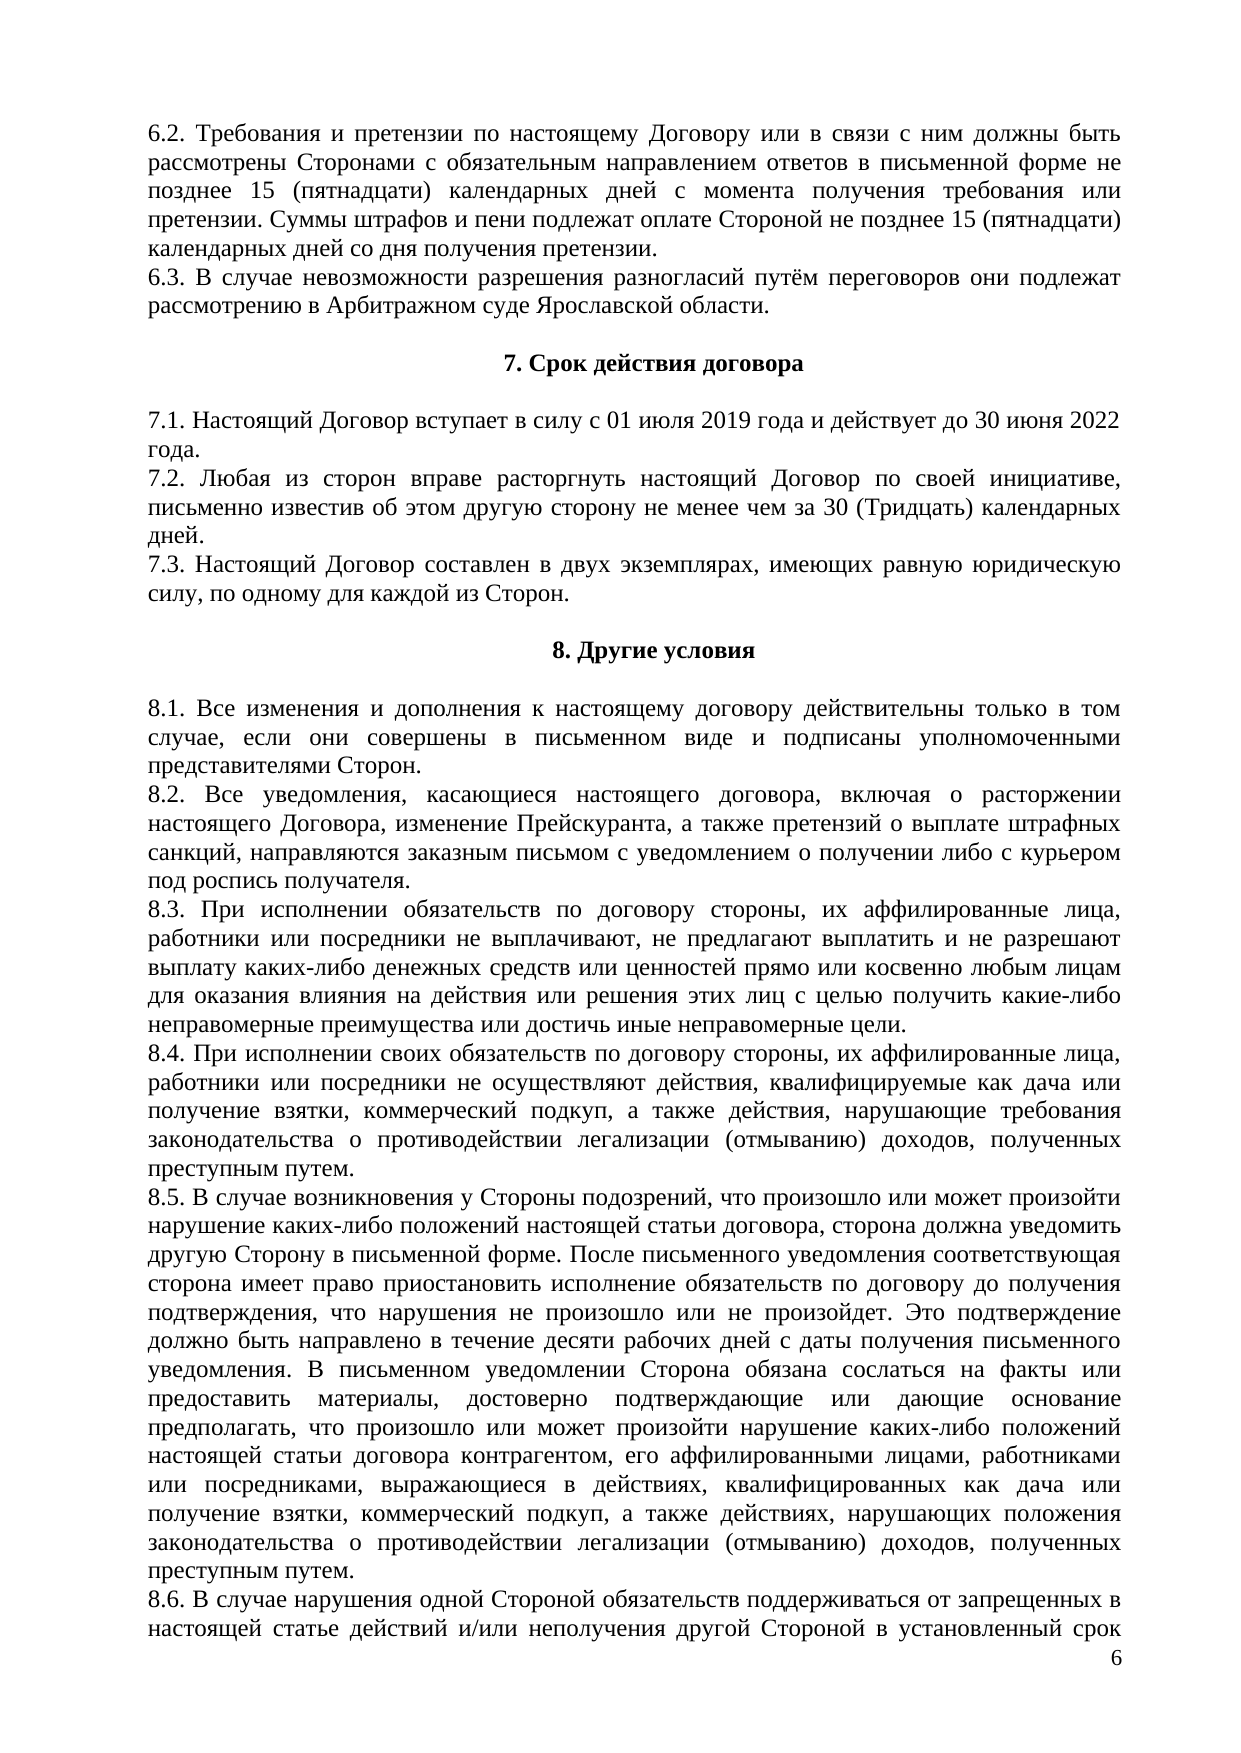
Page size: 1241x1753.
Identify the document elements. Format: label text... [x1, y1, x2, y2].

list 6.3. В случае невозможности разрешения разногласий путём переговоров они подлежат рассмотрению в Арбитражном суде Ярославской области. [148, 262, 1122, 319]
list 8.5. В случае возникновения у Стороны подозрений, что произошло или может произойти нарушение каких-либо положений настоящей статьи договора, сторона должна уведомить другую Сторону в письменной форме. После письменного уведомления соответствующая сторона имеет право приостановить исполнение обязательств по договору до получения подтверждения, что нарушения не произошло или не произойдет. Это подтверждение должно быть направлено в течение десяти рабочих дней с даты получения письменного уведомления. В письменном уведомлении Сторона обязана сослаться на факты или предоставить материалы, достоверно подтверждающие или дающие основание предполагать, что произошло или может произойти нарушение каких-либо положений настоящей статьи договора контрагентом, его аффилированными лицами, работниками или посредниками, выражающиеся в действиях, квалифицированных как дача или получение взятки, коммерческий подкуп, а также действиях, нарушающих положения законодательства о противодействии легализации (отмыванию) доходов, полученных преступным путем. [148, 1182, 1122, 1584]
list 8.4. При исполнении своих обязательств по договору стороны, их аффилированные лица, работники или посредники не осуществляют действия, квалифицируемые как дача или получение взятки, коммерческий подкуп, а также действия, нарушающие требования законодательства о противодействии легализации (отмыванию) доходов, полученных преступным путем. [148, 1038, 1122, 1182]
list 8. Другие условия [185, 636, 1122, 664]
list 7.1. Настоящий Договор вступает в силу с 01 июля 2019 года и действует до 30 июня 2022 года. [148, 406, 1122, 463]
list 8.3. При исполнении обязательств по договору стороны, их аффилированные лица, работники или посредники не выплачивают, не предлагают выплатить и не разрешают выплату каких-либо денежных средств или ценностей прямо или косвенно любым лицам для оказания влияния на действия или решения этих лиц с целью получить какие-либо неправомерные преимущества или достичь иные неправомерные цели. [148, 894, 1122, 1038]
list 7. Срок действия договора [185, 348, 1122, 377]
list 6.2. Требования и претензии по настоящему Договору или в связи с ним должны быть рассмотрены Сторонами с обязательным направлением ответов в письменной форме не позднее 15 (пятнадцати) календарных дней с момента получения требования или претензии. Суммы штрафов и пени подлежат оплате Стороной не позднее 15 (пятнадцати) календарных дней со дня получения претензии. [148, 118, 1122, 262]
list 8.2. Все уведомления, касающиеся настоящего договора, включая о расторжении настоящего Договора, изменение Прейскуранта, а также претензий о выплате штрафных санкций, направляются заказным письмом с уведомлением о получении либо с курьером под роспись получателя. [148, 779, 1122, 894]
list 7.3. Настоящий Договор составлен в двух экземплярах, имеющих равную юридическую силу, по одному для каждой из Сторон. [148, 549, 1122, 607]
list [148, 1584, 1122, 1642]
list 7.2. Любая из сторон вправе расторгнуть настоящий Договор по своей инициативе, письменно известив об этом другую сторону не менее чем за 30 (Тридцать) календарных дней. [148, 463, 1122, 549]
list 8.1. Все изменения и дополнения к настоящему договору действительны только в том случае, если они совершены в письменном виде и подписаны уполномоченными представителями Сторон. [148, 693, 1122, 779]
